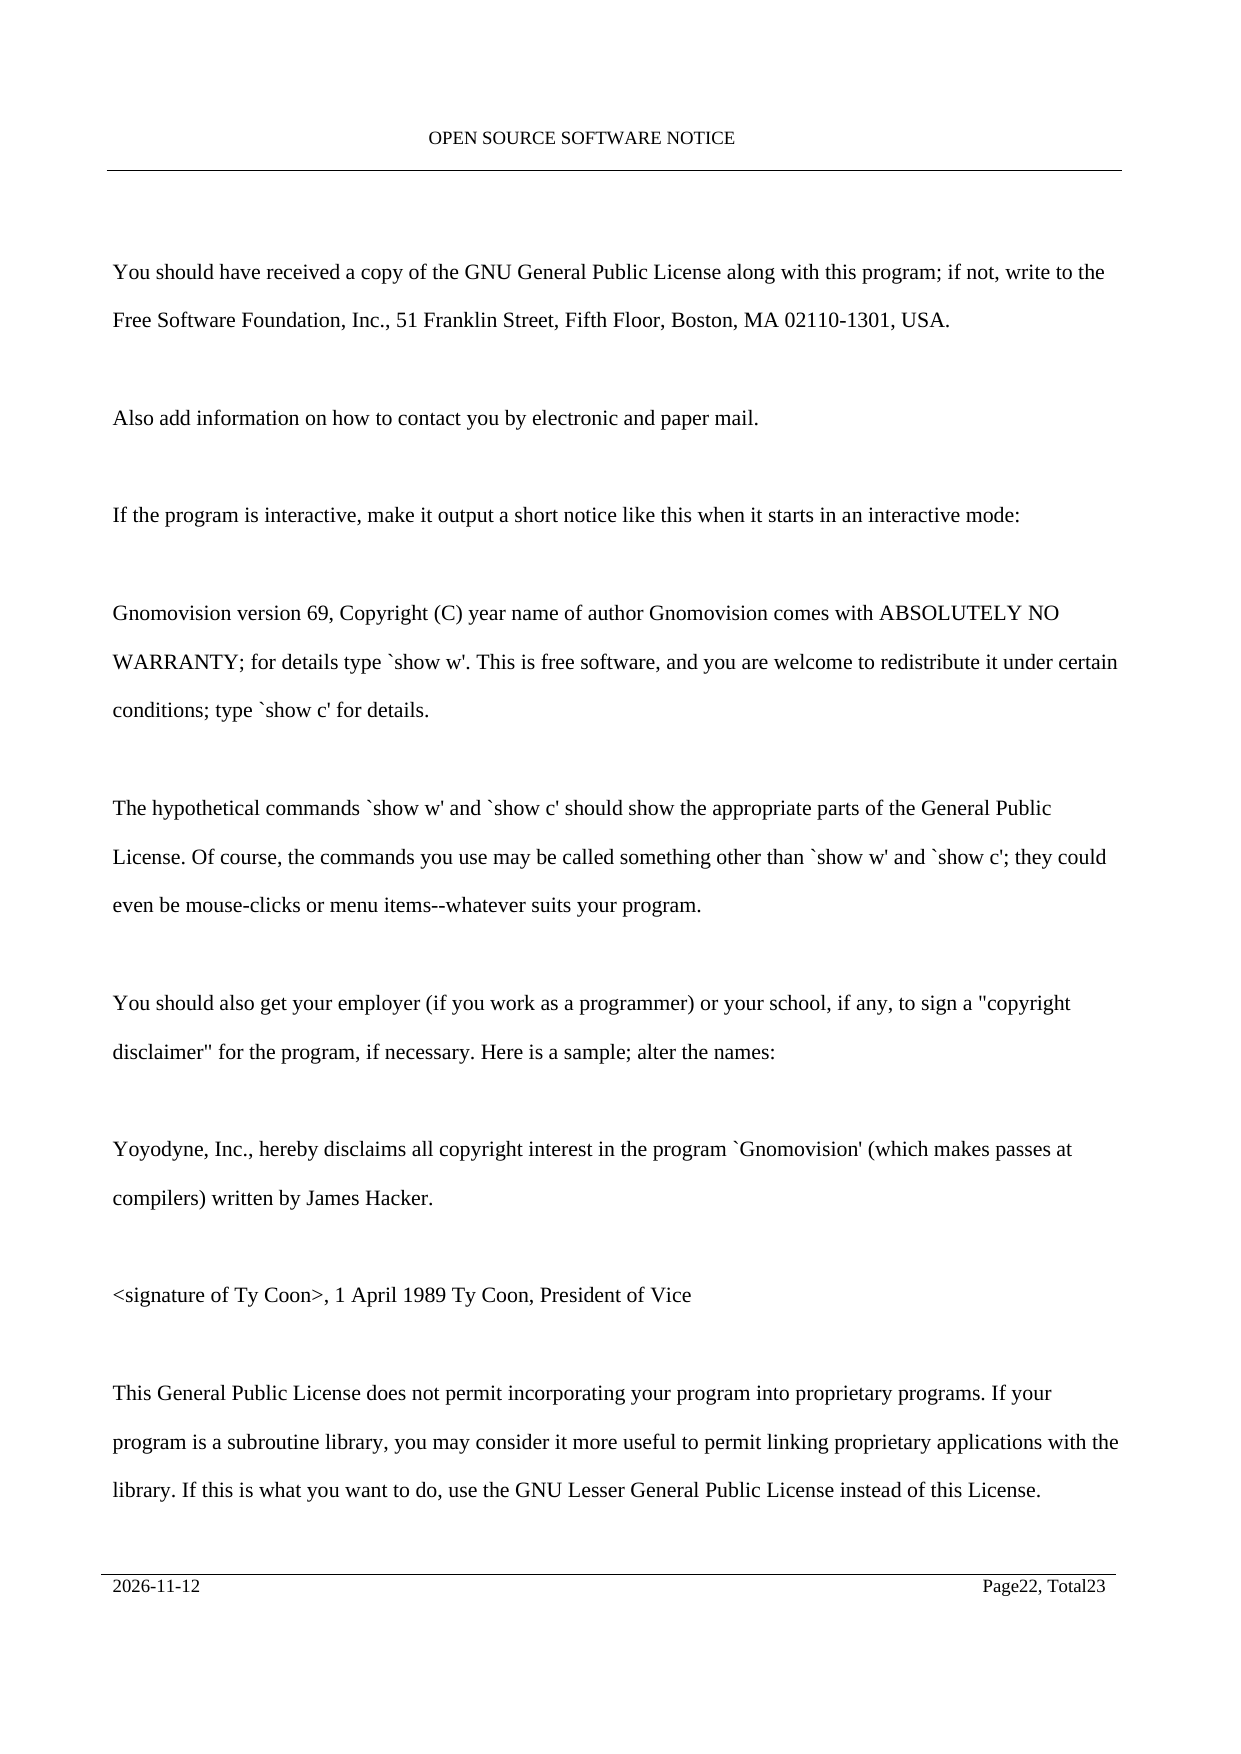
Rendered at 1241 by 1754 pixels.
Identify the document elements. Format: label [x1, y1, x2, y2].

text [112, 206, 1128, 1506]
